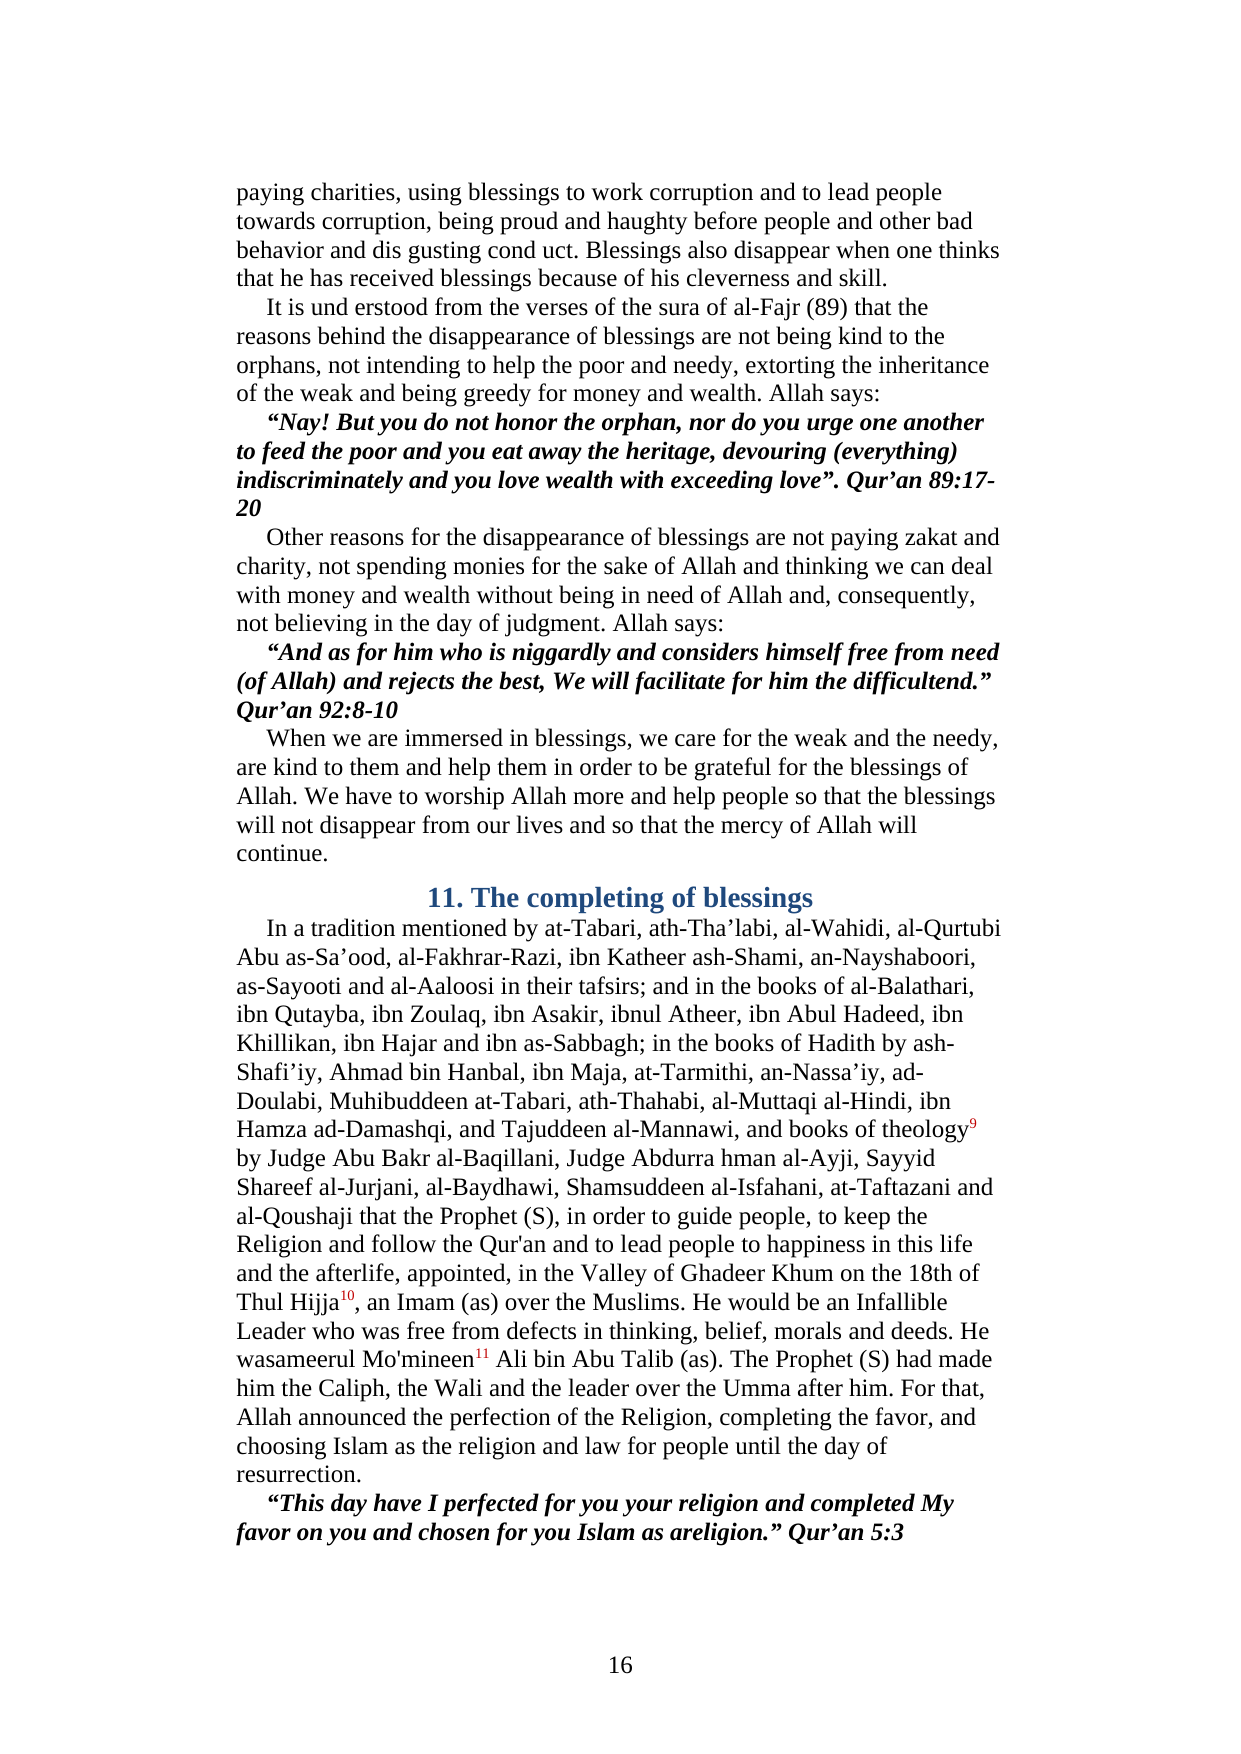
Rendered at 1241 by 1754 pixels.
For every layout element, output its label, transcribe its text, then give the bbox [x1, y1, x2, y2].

text Other reasons for the disappearance of blessings are not paying zakat and charity, not spending monies for the sake of Allah and thinking we can deal with money and wealth without being in need of Allah and, consequently, not believing in the day of judgment. Allah says: [236, 522, 1004, 637]
text “And as for him who is niggardly and considers himself free from need (of Allah) and rejects the best, We will facilitate for him the difficultend.” Qur’an 92:8-10 [236, 637, 1004, 723]
text When we are immersed in blessings, we care for the weak and the needy, are kind to them and help them in order to be grateful for the blessings of Allah. We have to worship Allah more and help people so that the blessings will not disappear from our lives and so that the mercy of Allah will continue. [236, 723, 1004, 867]
text In a tradition mentioned by at-Tabari, ath-Tha’labi, al-Wahidi, al-Qurtubi Abu as-Sa’ood, al-Fakhrar-Razi, ibn Katheer ash-Shami, an-Nayshaboori, as-Sayooti and al-Aaloosi in their tafsirs; and in the books of al-Balathari, ibn Qutayba, ibn Zoulaq, ibn Asakir, ibnul Atheer, ibn Abul Hadeed, ibn Khillikan, ibn Hajar and ibn as-Sabbagh; in the books of Hadith by ash-Shafi’iy, Ahmad bin Hanbal, ibn Maja, at-Tarmithi, an-Nassa’iy, ad-Doulabi, Muhibuddeen at-Tabari, ath-Thahabi, al-Muttaqi al-Hindi, ibn Hamza ad-Damashqi, and Tajuddeen al-Mannawi, and books of theology9 by Judge Abu Bakr al-Baqillani, Judge Abdurra hman al-Ayji, Sayyid Shareef al-Jurjani, al-Baydhawi, Shamsuddeen al-Isfahani, at-Taftazani and al-Qoushaji that the Prophet (S), in order to guide people, to keep the Religion and follow the Qur'an and to lead people to happiness in this life and the afterlife, appointed, in the Valley of Ghadeer Khum on the 18th of Thul Hijja10, an Imam (as) over the Muslims. He would be an Infallible Leader who was free from defects in thinking, belief, morals and deeds. He wasameerul Mo'mineen11 Ali bin Abu Talib (as). The Prophet (S) had made him the Caliph, the Wali and the leader over the Umma after him. For that, Allah announced the perfection of the Religion, completing the favor, and choosing Islam as the religion and law for people until the day of resurrection. [236, 913, 1004, 1488]
text “This day have I perfected for you your religion and completed My favor on you and chosen for you Islam as areligion.” Qur’an 5:3 [236, 1488, 1004, 1546]
text It is und erstood from the verses of the sura of al-Fajr (89) that the reasons behind the disappearance of blessings are not being kind to the orphans, not intending to help the poor and needy, extorting the inheritance of the weak and being greedy for money and wealth. Allah says: [236, 292, 1004, 407]
text “Nay! But you do not honor the orphan, nor do you urge one another to feed the poor and you eat away the heritage, devouring (everything) indiscriminately and you love wealth with exceeding love”. Qur’an 89:17-20 [236, 407, 1004, 522]
subtitle 11. The completing of blessings [236, 880, 1004, 913]
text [236, 177, 1004, 292]
